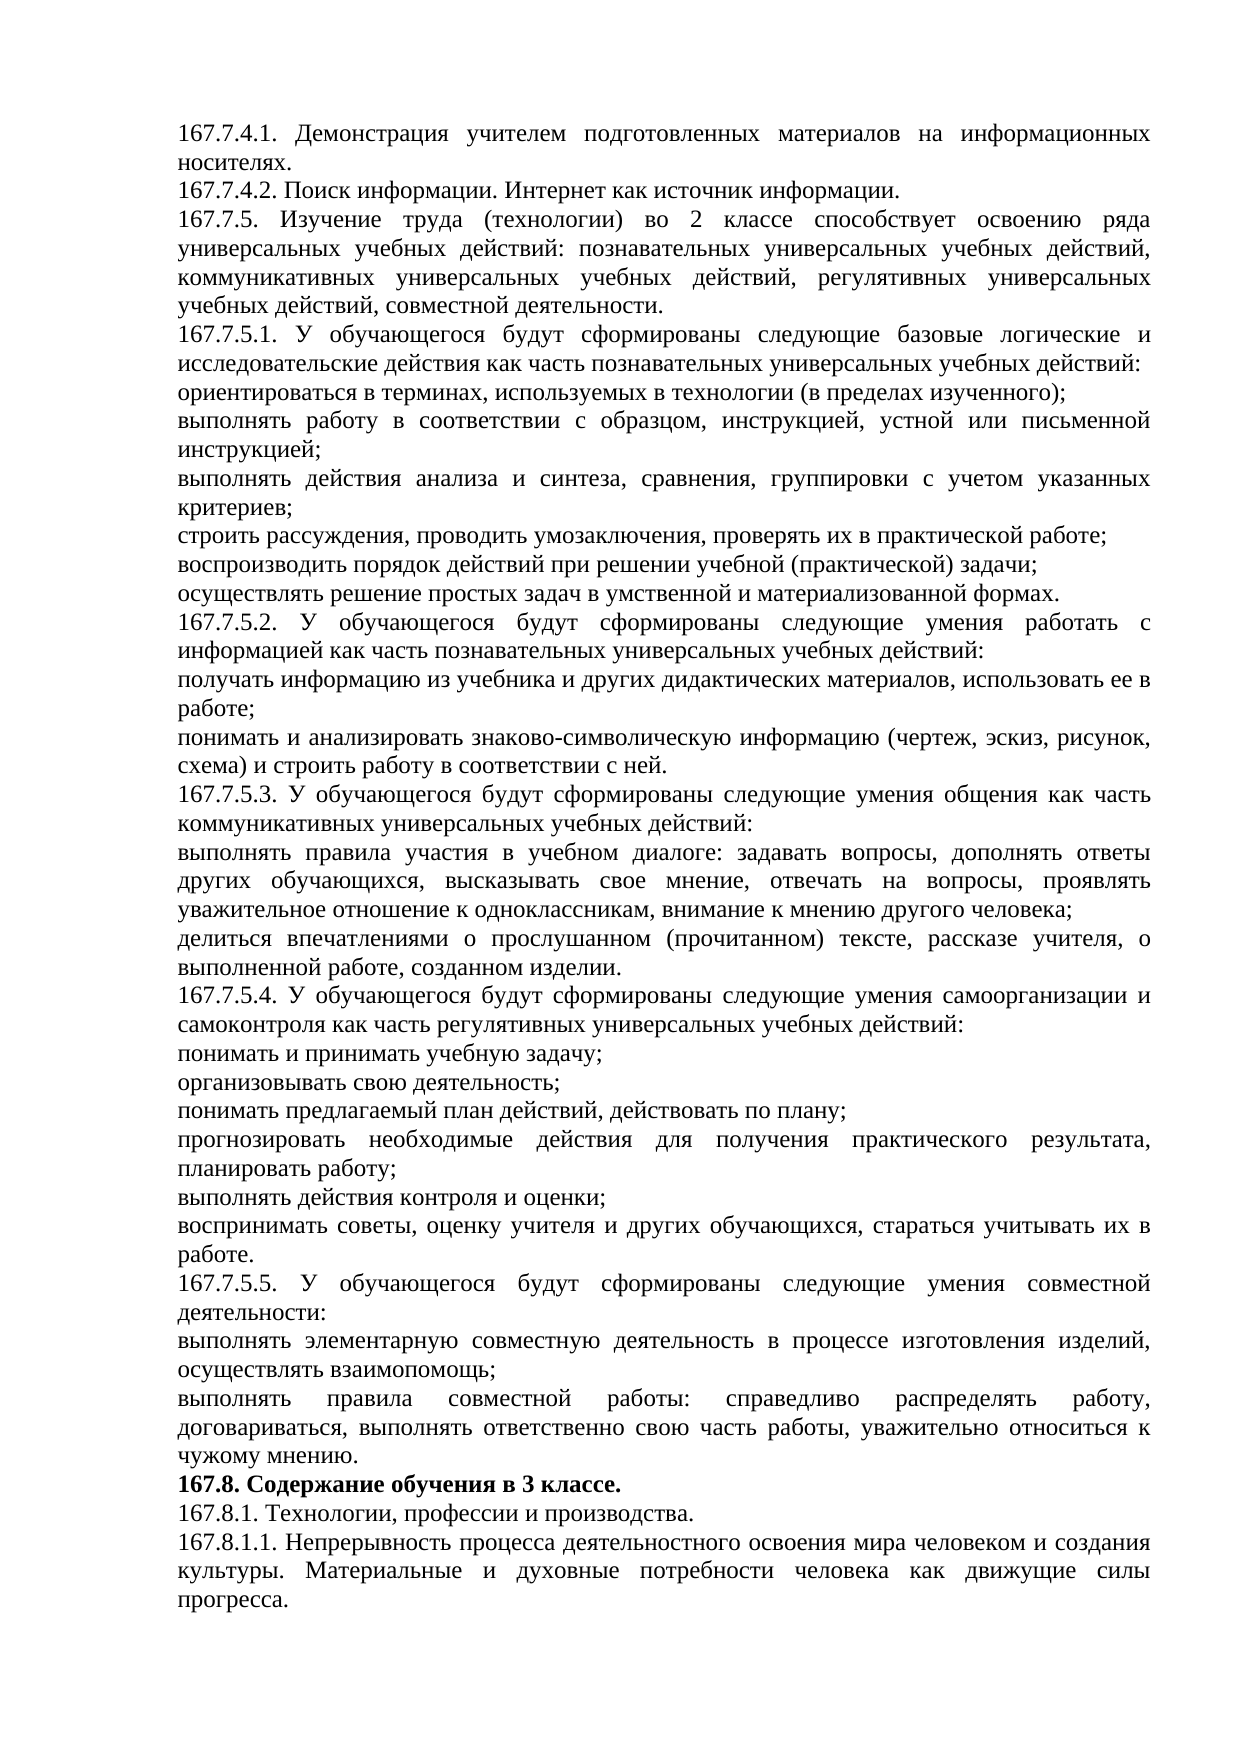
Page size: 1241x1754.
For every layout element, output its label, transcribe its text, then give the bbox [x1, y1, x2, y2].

text 167.8. Содержание обучения в 3 классе. [177, 1469, 1152, 1498]
text делиться впечатлениями о прослушанном (прочитанном) тексте, рассказе учителя, о выполненной работе, созданном изделии. [177, 923, 1152, 981]
text осуществлять решение простых задач в умственной и материализованной формах. [177, 578, 1152, 607]
text 167.7.5.1. У обучающегося будут сформированы следующие базовые логические и исследовательские действия как часть познавательных универсальных учебных действий: [177, 319, 1152, 377]
text понимать и принимать учебную задачу; [177, 1038, 1152, 1067]
text 167.7.4.2. Поиск информации. Интернет как источник информации. [177, 176, 1152, 204]
text воспринимать советы, оценку учителя и других обучающихся, стараться учитывать их в работе. [177, 1211, 1152, 1268]
text 167.7.5.3. У обучающегося будут сформированы следующие умения общения как часть коммуникативных универсальных учебных действий: [177, 779, 1152, 837]
text выполнять действия анализа и синтеза, сравнения, группировки с учетом указанных критериев; [177, 463, 1152, 521]
text выполнять правила участия в учебном диалоге: задавать вопросы, дополнять ответы других обучающихся, высказывать свое мнение, отвечать на вопросы, проявлять уважительное отношение к одноклассникам, внимание к мнению другого человека; [177, 837, 1152, 923]
text ориентироваться в терминах, используемых в технологии (в пределах изученного); [177, 377, 1152, 406]
text 167.7.5.5. У обучающегося будут сформированы следующие умения совместной деятельности: [177, 1268, 1152, 1326]
text понимать предлагаемый план действий, действовать по плану; [177, 1096, 1152, 1124]
text 167.7.5.2. У обучающегося будут сформированы следующие умения работать с информацией как часть познавательных универсальных учебных действий: [177, 607, 1152, 664]
text выполнять действия контроля и оценки; [177, 1182, 1152, 1211]
text прогнозировать необходимые действия для получения практического результата, планировать работу; [177, 1124, 1152, 1182]
text строить рассуждения, проводить умозаключения, проверять их в практической работе; [177, 521, 1152, 549]
text 167.8.1.1. Непрерывность процесса деятельностного освоения мира человеком и создания культуры. Материальные и духовные потребности человека как движущие силы прогресса. [177, 1527, 1152, 1613]
text 167.7.5.4. У обучающегося будут сформированы следующие умения самоорганизации и самоконтроля как часть регулятивных универсальных учебных действий: [177, 981, 1152, 1038]
text выполнять элементарную совместную деятельность в процессе изготовления изделий, осуществлять взаимопомощь; [177, 1326, 1152, 1383]
text 167.7.4.1. Демонстрация учителем подготовленных материалов на информационных носителях. [177, 118, 1152, 176]
text выполнять правила совместной работы: справедливо распределять работу, договариваться, выполнять ответственно свою часть работы, уважительно относиться к чужому мнению. [177, 1383, 1152, 1469]
text воспроизводить порядок действий при решении учебной (практической) задачи; [177, 549, 1152, 578]
text выполнять работу в соответствии с образцом, инструкцией, устной или письменной инструкцией; [177, 406, 1152, 463]
text 167.8.1. Технологии, профессии и производства. [177, 1498, 1152, 1527]
text получать информацию из учебника и других дидактических материалов, использовать ее в работе; [177, 664, 1152, 722]
text 167.7.5. Изучение труда (технологии) во 2 классе способствует освоению ряда универсальных учебных действий: познавательных универсальных учебных действий, коммуникативных универсальных учебных действий, регулятивных универсальных учебных действий, совместной деятельности. [177, 204, 1152, 319]
text организовывать свою деятельность; [177, 1067, 1152, 1096]
text понимать и анализировать знаково-символическую информацию (чертеж, эскиз, рисунок, схема) и строить работу в соответствии с ней. [177, 722, 1152, 779]
